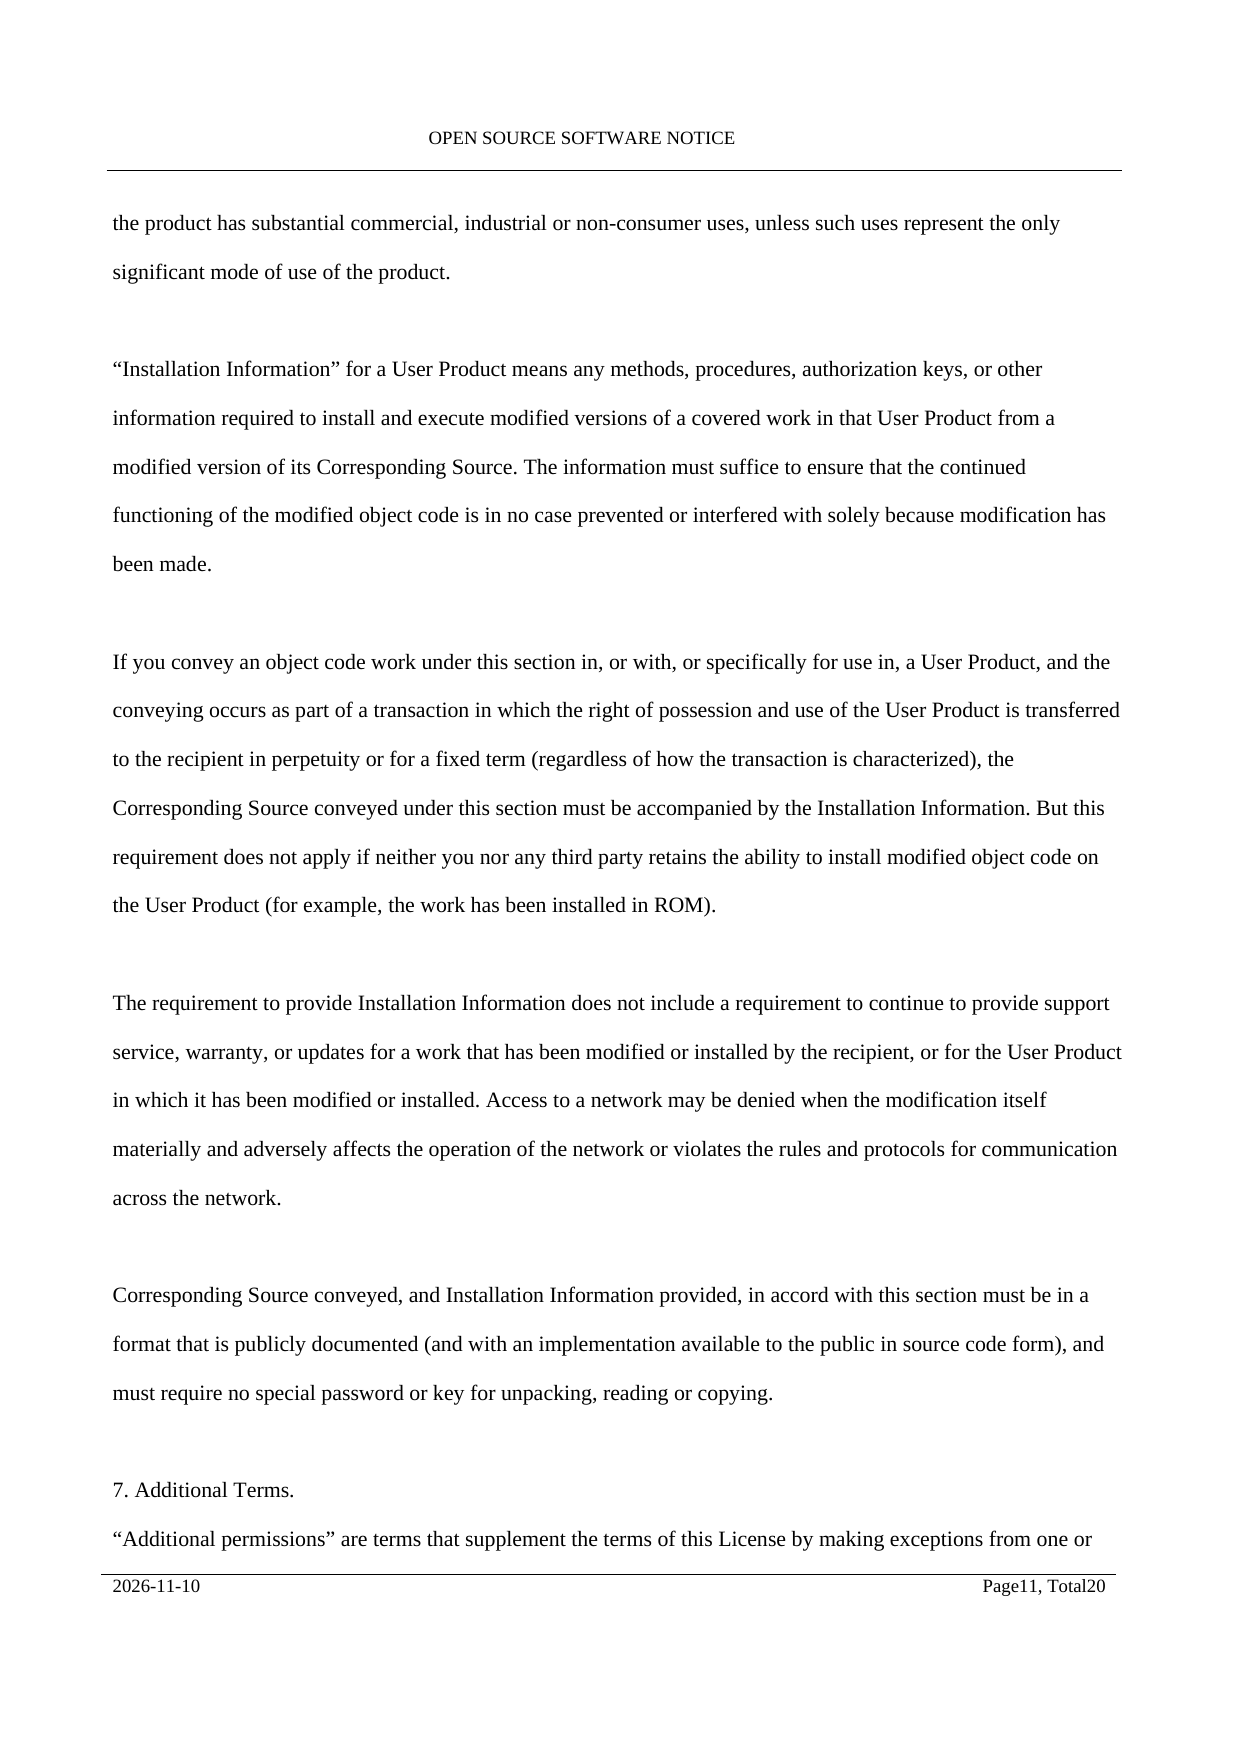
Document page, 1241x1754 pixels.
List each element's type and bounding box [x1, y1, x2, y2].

text [112, 206, 1128, 1555]
